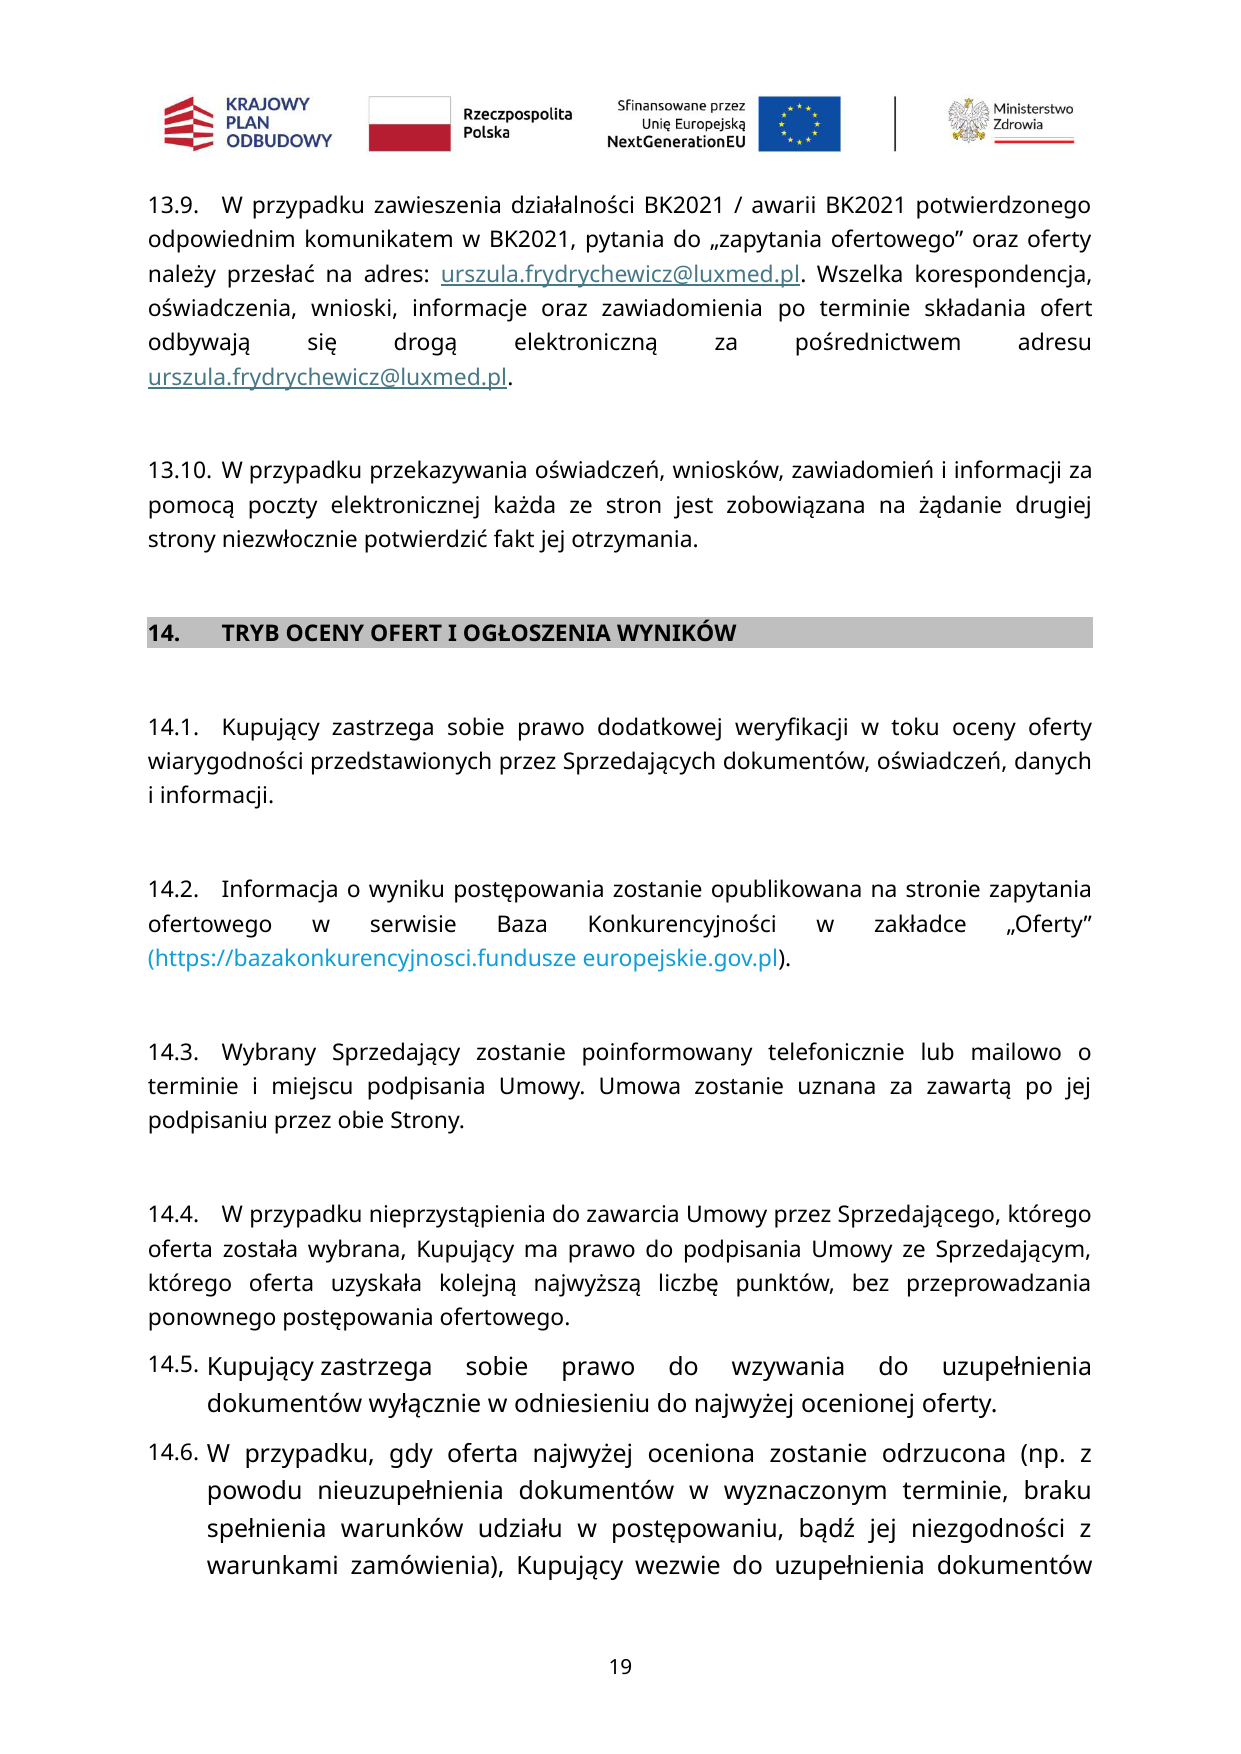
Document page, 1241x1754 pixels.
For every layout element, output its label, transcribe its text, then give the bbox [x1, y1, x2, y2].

list W przypadku przekazywania oświadczeń, wniosków, zawiadomień i informacji za pomocą poczty elektronicznej każda ze stron jest zobowiązana na żądanie drugiej strony niezwłocznie potwierdzić fakt jej otrzymania. [147, 454, 1093, 554]
list Wybrany Sprzedający zostanie poinformowany telefonicznie lub mailowo o terminie i miejscu podpisania Umowy. Umowa zostanie uznana za zawartą po jej podpisaniu przez obie Strony. [147, 1036, 1093, 1136]
list W przypadku nieprzystąpienia do zawarcia Umowy przez Sprzedającego, którego oferta została wybrana, Kupujący ma prawo do podpisania Umowy ze Sprzedającym, którego oferta uzyskała kolejną najwyższą liczbę punktów, bez przeprowadzania ponownego postępowania ofertowego. [147, 1198, 1093, 1333]
picture [147, 73, 1093, 168]
list W przypadku zawieszenia działalności BK2021 / awarii BK2021 potwierdzonego odpowiednim komunikatem w BK2021, pytania do „zapytania ofertowego” oraz oferty należy przesłać na adres: urszula.frydrychewicz@luxmed.pl. Wszelka korespondencja, oświadczenia, wnioski, informacje oraz zawiadomienia po terminie składania ofert odbywają się drogą elektroniczną za pośrednictwem adresu urszula.frydrychewicz@luxmed.pl. [147, 189, 1093, 392]
list Informacja o wyniku postępowania zostanie opublikowana na stronie zapytania ofertowego w serwisie Baza Konkurencyjności w zakładce „Oferty” (https://bazakonkurencyjnosci.fundusze europejskie.gov.pl). [147, 873, 1093, 973]
list Kupujący zastrzega sobie prawo dodatkowej weryfikacji w toku oceny oferty wiarygodności przedstawionych przez Sprzedających dokumentów, oświadczeń, danych i informacji. [147, 711, 1093, 811]
list Kupujący zastrzega sobie prawo do wzywania do uzupełnienia dokumentów wyłącznie w odniesieniu do najwyżej ocenionej oferty. [147, 1348, 1093, 1420]
list TRYB OCENY OFERT I OGŁOSZENIA WYNIKÓW [147, 617, 1093, 648]
